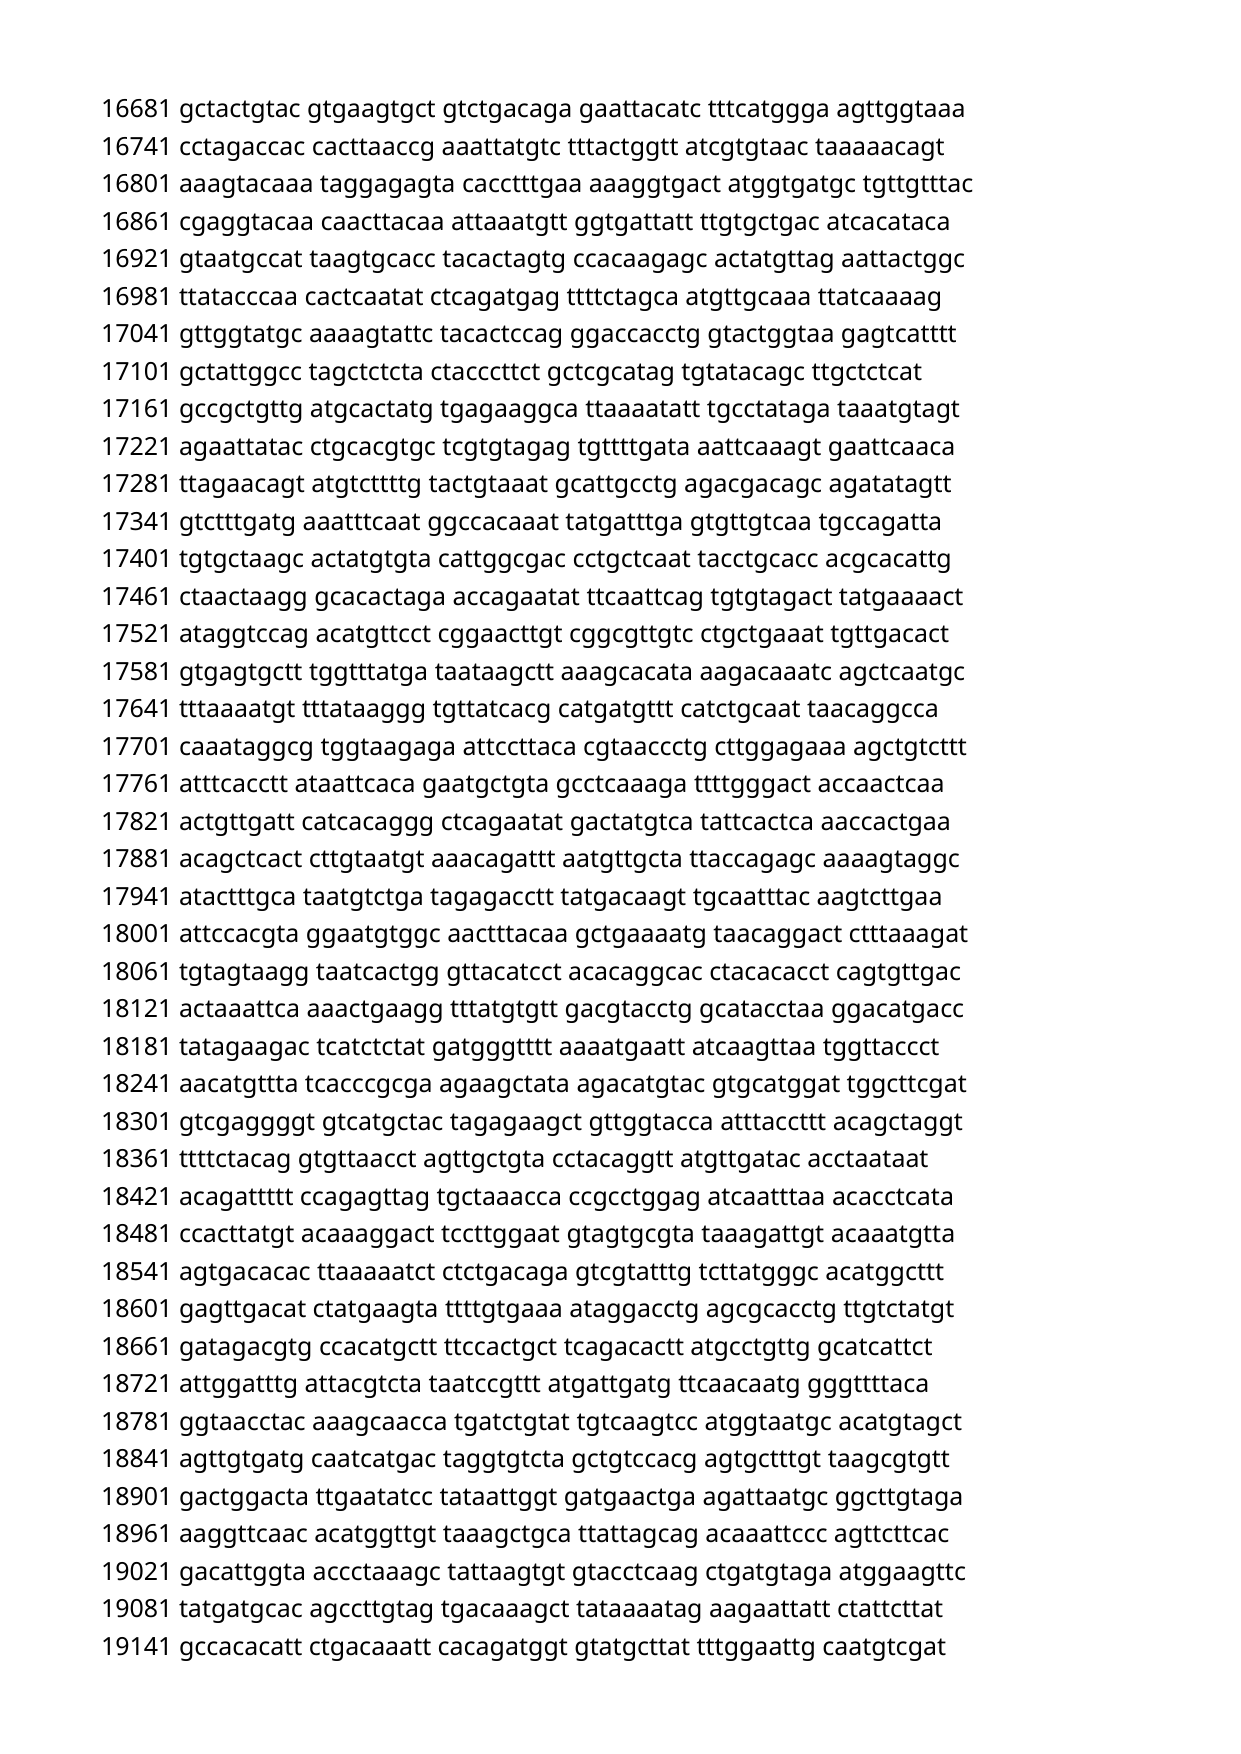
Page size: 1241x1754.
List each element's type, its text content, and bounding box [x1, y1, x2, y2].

text 16861 cgaggtacaa caacttacaa attaaatgtt ggtgattatt ttgtgctgac atcacataca [75, 202, 1165, 239]
text 18481 ccacttatgt acaaaggact tccttggaat gtagtgcgta taaagattgt acaaatgtta [75, 1214, 1165, 1252]
text 17761 atttcacctt ataattcaca gaatgctgta gcctcaaaga ttttgggact accaactcaa [75, 764, 1165, 802]
text 16921 gtaatgccat taagtgcacc tacactagtg ccacaagagc actatgttag aattactggc [75, 239, 1165, 277]
text 16981 ttatacccaa cactcaatat ctcagatgag ttttctagca atgttgcaaa ttatcaaaag [75, 277, 1165, 314]
text 17581 gtgagtgctt tggtttatga taataagctt aaagcacata aagacaaatc agctcaatgc [75, 652, 1165, 689]
text 18601 gagttgacat ctatgaagta ttttgtgaaa ataggacctg agcgcacctg ttgtctatgt [75, 1289, 1165, 1327]
text 16741 cctagaccac cacttaaccg aaattatgtc tttactggtt atcgtgtaac taaaaacagt [75, 127, 1165, 164]
text 18661 gatagacgtg ccacatgctt ttccactgct tcagacactt atgcctgttg gcatcattct [75, 1327, 1165, 1364]
text 17341 gtctttgatg aaatttcaat ggccacaaat tatgatttga gtgttgtcaa tgccagatta [75, 502, 1165, 539]
text 17521 ataggtccag acatgttcct cggaacttgt cggcgttgtc ctgctgaaat tgttgacact [75, 614, 1165, 652]
text 18241 aacatgttta tcacccgcga agaagctata agacatgtac gtgcatggat tggcttcgat [75, 1064, 1165, 1102]
text 17101 gctattggcc tagctctcta ctacccttct gctcgcatag tgtatacagc ttgctctcat [75, 352, 1165, 389]
text 17821 actgttgatt catcacaggg ctcagaatat gactatgtca tattcactca aaccactgaa [75, 802, 1165, 839]
text 17641 tttaaaatgt tttataaggg tgttatcacg catgatgttt catctgcaat taacaggcca [75, 689, 1165, 727]
text 18421 acagattttt ccagagttag tgctaaacca ccgcctggag atcaatttaa acacctcata [75, 1177, 1165, 1214]
text 17401 tgtgctaagc actatgtgta cattggcgac cctgctcaat tacctgcacc acgcacattg [75, 539, 1165, 577]
text 18121 actaaattca aaactgaagg tttatgtgtt gacgtacctg gcatacctaa ggacatgacc [75, 989, 1165, 1027]
text 18061 tgtagtaagg taatcactgg gttacatcct acacaggcac ctacacacct cagtgttgac [75, 952, 1165, 989]
text 17701 caaataggcg tggtaagaga attccttaca cgtaaccctg cttggagaaa agctgtcttt [75, 727, 1165, 764]
text 17161 gccgctgttg atgcactatg tgagaaggca ttaaaatatt tgcctataga taaatgtagt [75, 389, 1165, 427]
text 17041 gttggtatgc aaaagtattc tacactccag ggaccacctg gtactggtaa gagtcatttt [75, 314, 1165, 352]
text 18361 ttttctacag gtgttaacct agttgctgta cctacaggtt atgttgatac acctaataat [75, 1139, 1165, 1177]
text 17941 atactttgca taatgtctga tagagacctt tatgacaagt tgcaatttac aagtcttgaa [75, 877, 1165, 914]
text 18841 agttgtgatg caatcatgac taggtgtcta gctgtccacg agtgctttgt taagcgtgtt [75, 1439, 1165, 1477]
text 18181 tatagaagac tcatctctat gatgggtttt aaaatgaatt atcaagttaa tggttaccct [75, 1027, 1165, 1064]
text 18901 gactggacta ttgaatatcc tataattggt gatgaactga agattaatgc ggcttgtaga [75, 1477, 1165, 1514]
text 17461 ctaactaagg gcacactaga accagaatat ttcaattcag tgtgtagact tatgaaaact [75, 577, 1165, 614]
text 18541 agtgacacac ttaaaaatct ctctgacaga gtcgtatttg tcttatgggc acatggcttt [75, 1252, 1165, 1289]
text 18781 ggtaacctac aaagcaacca tgatctgtat tgtcaagtcc atggtaatgc acatgtagct [75, 1402, 1165, 1439]
text 19141 gccacacatt ctgacaaatt cacagatggt gtatgcttat tttggaattg caatgtcgat [75, 1627, 1165, 1664]
text 18001 attccacgta ggaatgtggc aactttacaa gctgaaaatg taacaggact ctttaaagat [75, 914, 1165, 952]
text 18961 aaggttcaac acatggttgt taaagctgca ttattagcag acaaattccc agttcttcac [75, 1514, 1165, 1552]
text 17221 agaattatac ctgcacgtgc tcgtgtagag tgttttgata aattcaaagt gaattcaaca [75, 427, 1165, 464]
text 19081 tatgatgcac agccttgtag tgacaaagct tataaaatag aagaattatt ctattcttat [75, 1589, 1165, 1627]
text 18721 attggatttg attacgtcta taatccgttt atgattgatg ttcaacaatg gggttttaca [75, 1364, 1165, 1402]
text 17281 ttagaacagt atgtcttttg tactgtaaat gcattgcctg agacgacagc agatatagtt [75, 464, 1165, 502]
text 18301 gtcgaggggt gtcatgctac tagagaagct gttggtacca atttaccttt acagctaggt [75, 1102, 1165, 1139]
text 17881 acagctcact cttgtaatgt aaacagattt aatgttgcta ttaccagagc aaaagtaggc [75, 839, 1165, 877]
text 19021 gacattggta accctaaagc tattaagtgt gtacctcaag ctgatgtaga atggaagttc [75, 1552, 1165, 1589]
text 16681 gctactgtac gtgaagtgct gtctgacaga gaattacatc tttcatggga agttggtaaa [75, 89, 1165, 127]
text 16801 aaagtacaaa taggagagta cacctttgaa aaaggtgact atggtgatgc tgttgtttac [75, 164, 1165, 202]
